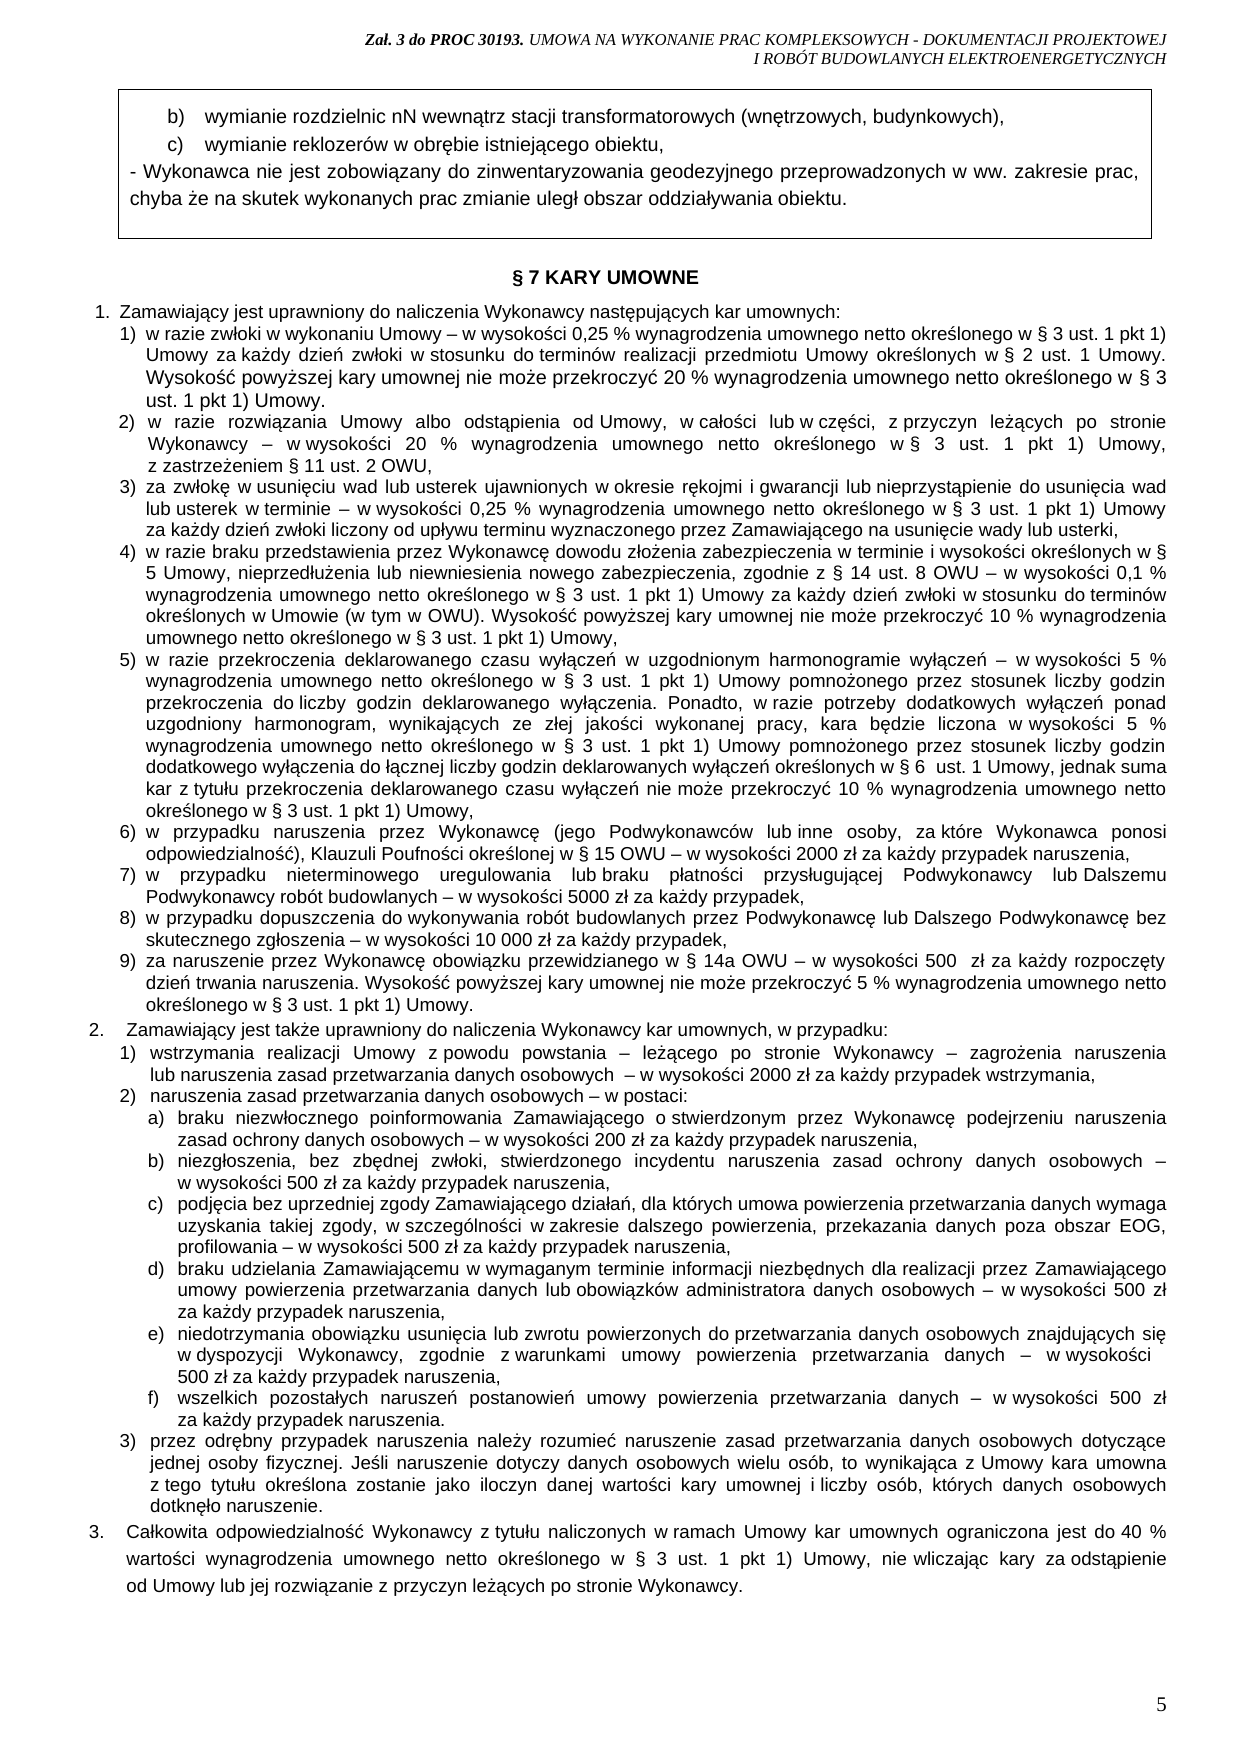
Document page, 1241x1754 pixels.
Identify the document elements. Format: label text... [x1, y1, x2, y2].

text Całkowita odpowiedzialność Wykonawcy z tytułu naliczonych w ramach Umowy kar umownych ograniczona jest do 40 % wartości wynagrodzenia umownego netto określonego w § 3 ust. 1 pkt 1) Umowy, nie wliczając kary za odstąpienie od Umowy lub jej rozwiązanie z przyczyn leżących po stronie Wykonawcy. [89, 1516, 1167, 1598]
list w razie zwłoki w wykonaniu Umowy – w wysokości 0,25 % wynagrodzenia umownego netto określonego w § 3 ust. 1 pkt 1) Umowy za każdy dzień zwłoki w stosunku do terminów realizacji przedmiotu Umowy określonych w § 2 ust. 1 Umowy. Wysokość powyższej kary umownej nie może przekroczyć 20 % wynagrodzenia umownego netto określonego w § 3 ust. 1 pkt 1) Umowy. [119, 323, 1167, 411]
text Zamawiający jest także uprawniony do naliczenia Wykonawcy kar umownych, w przypadku: [89, 1015, 1167, 1042]
list niedotrzymania obowiązku usunięcia lub zwrotu powierzonych do przetwarzania danych osobowych znajdujących się w dyspozycji Wykonawcy, zgodnie z warunkami umowy powierzenia przetwarzania danych – w wysokości 500 zł za każdy przypadek naruszenia, [148, 1322, 1167, 1387]
list przez odrębny przypadek naruszenia należy rozumieć naruszenie zasad przetwarzania danych osobowych dotyczące jednej osoby fizycznej. Jeśli naruszenie dotyczy danych osobowych wielu osób, to wynikająca z Umowy kara umowna z tego tytułu określona zostanie jako iloczyn danej wartości kary umownej i liczby osób, których danych osobowych dotknęło naruszenie. [119, 1430, 1167, 1516]
list za zwłokę w usunięciu wad lub usterek ujawnionych w okresie rękojmi i gwarancji lub nieprzystąpienie do usunięcia wad lub usterek w terminie – w wysokości 0,25 % wynagrodzenia umownego netto określonego w § 3 ust. 1 pkt 1) Umowy za każdy dzień zwłoki liczony od upływu terminu wyznaczonego przez Zamawiającego na usunięcie wady lub usterki, [119, 476, 1167, 541]
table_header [119, 90, 1151, 238]
list wstrzymania realizacji Umowy z powodu powstania – leżącego po stronie Wykonawcy – zagrożenia naruszenia lub naruszenia zasad przetwarzania danych osobowych – w wysokości 2000 zł za każdy przypadek wstrzymania, [119, 1042, 1167, 1085]
list naruszenia zasad przetwarzania danych osobowych – w postaci: [119, 1085, 1167, 1107]
list wszelkich pozostałych naruszeń postanowień umowy powierzenia przetwarzania danych – w wysokości 500 zł za każdy przypadek naruszenia. [148, 1387, 1167, 1430]
list w razie przekroczenia deklarowanego czasu wyłączeń w uzgodnionym harmonogramie wyłączeń – w wysokości 5 % wynagrodzenia umownego netto określonego w § 3 ust. 1 pkt 1) Umowy pomnożonego przez stosunek liczby godzin przekroczenia do liczby godzin deklarowanego wyłączenia. Ponadto, w razie potrzeby dodatkowych wyłączeń ponad uzgodniony harmonogram, wynikających ze złej jakości wykonanej pracy, kara będzie liczona w wysokości 5 % wynagrodzenia umownego netto określonego w § 3 ust. 1 pkt 1) Umowy pomnożonego przez stosunek liczby godzin dodatkowego wyłączenia do łącznej liczby godzin deklarowanych wyłączeń określonych w § 6 ust. 1 Umowy, jednak suma kar z tytułu przekroczenia deklarowanego czasu wyłączeń nie może przekroczyć 10 % wynagrodzenia umownego netto określonego w § 3 ust. 1 pkt 1) Umowy, [119, 648, 1167, 821]
list braku niezwłocznego poinformowania Zamawiającego o stwierdzonym przez Wykonawcę podejrzeniu naruszenia zasad ochrony danych osobowych – w wysokości 200 zł za każdy przypadek naruszenia, [148, 1107, 1167, 1150]
list podjęcia bez uprzedniej zgody Zamawiającego działań, dla których umowa powierzenia przetwarzania danych wymaga uzyskania takiej zgody, w szczególności w zakresie dalszego powierzenia, przekazania danych poza obszar EOG, profilowania – w wysokości 500 zł za każdy przypadek naruszenia, [148, 1193, 1167, 1258]
list w przypadku dopuszczenia do wykonywania robót budowlanych przez Podwykonawcę lub Dalszego Podwykonawcę bez skutecznego zgłoszenia – w wysokości 10 000 zł za każdy przypadek, [119, 907, 1167, 950]
list w razie braku przedstawienia przez Wykonawcę dowodu złożenia zabezpieczenia w terminie i wysokości określonych w § 5 Umowy, nieprzedłużenia lub niewniesienia nowego zabezpieczenia, zgodnie z § 14 ust. 8 OWU – w wysokości 0,1 % wynagrodzenia umownego netto określonego w § 3 ust. 1 pkt 1) Umowy za każdy dzień zwłoki w stosunku do terminów określonych w Umowie (w tym w OWU). Wysokość powyższej kary umownej nie może przekroczyć 10 % wynagrodzenia umownego netto określonego w § 3 ust. 1 pkt 1) Umowy, [119, 541, 1167, 648]
list braku udzielania Zamawiającemu w wymaganym terminie informacji niezbędnych dla realizacji przez Zamawiającego umowy powierzenia przetwarzania danych lub obowiązków administratora danych osobowych – w wysokości 500 zł za każdy przypadek naruszenia, [148, 1258, 1167, 1322]
list za naruszenie przez Wykonawcę obowiązku przewidzianego w § 14a OWU – w wysokości 500 zł za każdy rozpoczęty dzień trwania naruszenia. Wysokość powyższej kary umownej nie może przekroczyć 5 % wynagrodzenia umownego netto określonego w § 3 ust. 1 pkt 1) Umowy. [119, 950, 1167, 1015]
list Zamawiający jest uprawniony do naliczenia Wykonawcy następujących kar umownych: [94, 301, 1167, 323]
list niezgłoszenia, bez zbędnej zwłoki, stwierdzonego incydentu naruszenia zasad ochrony danych osobowych – w wysokości 500 zł za każdy przypadek naruszenia, [148, 1150, 1167, 1193]
list w razie rozwiązania Umowy albo odstąpienia od Umowy, w całości lub w części, z przyczyn leżących po stronie Wykonawcy – w wysokości 20 % wynagrodzenia umownego netto określonego w § 3 ust. 1 pkt 1) Umowy, z zastrzeżeniem § 11 ust. 2 OWU, [118, 411, 1167, 476]
text § 7 KARY UMOWNE [44, 251, 1167, 289]
list w przypadku naruszenia przez Wykonawcę (jego Podwykonawców lub inne osoby, za które Wykonawca ponosi odpowiedzialność), Klauzuli Poufności określonej w § 15 OWU – w wysokości 2000 zł za każdy przypadek naruszenia, [119, 821, 1167, 864]
list w przypadku nieterminowego uregulowania lub braku płatności przysługującej Podwykonawcy lub Dalszemu Podwykonawcy robót budowlanych – w wysokości 5000 zł za każdy przypadek, [119, 864, 1167, 907]
